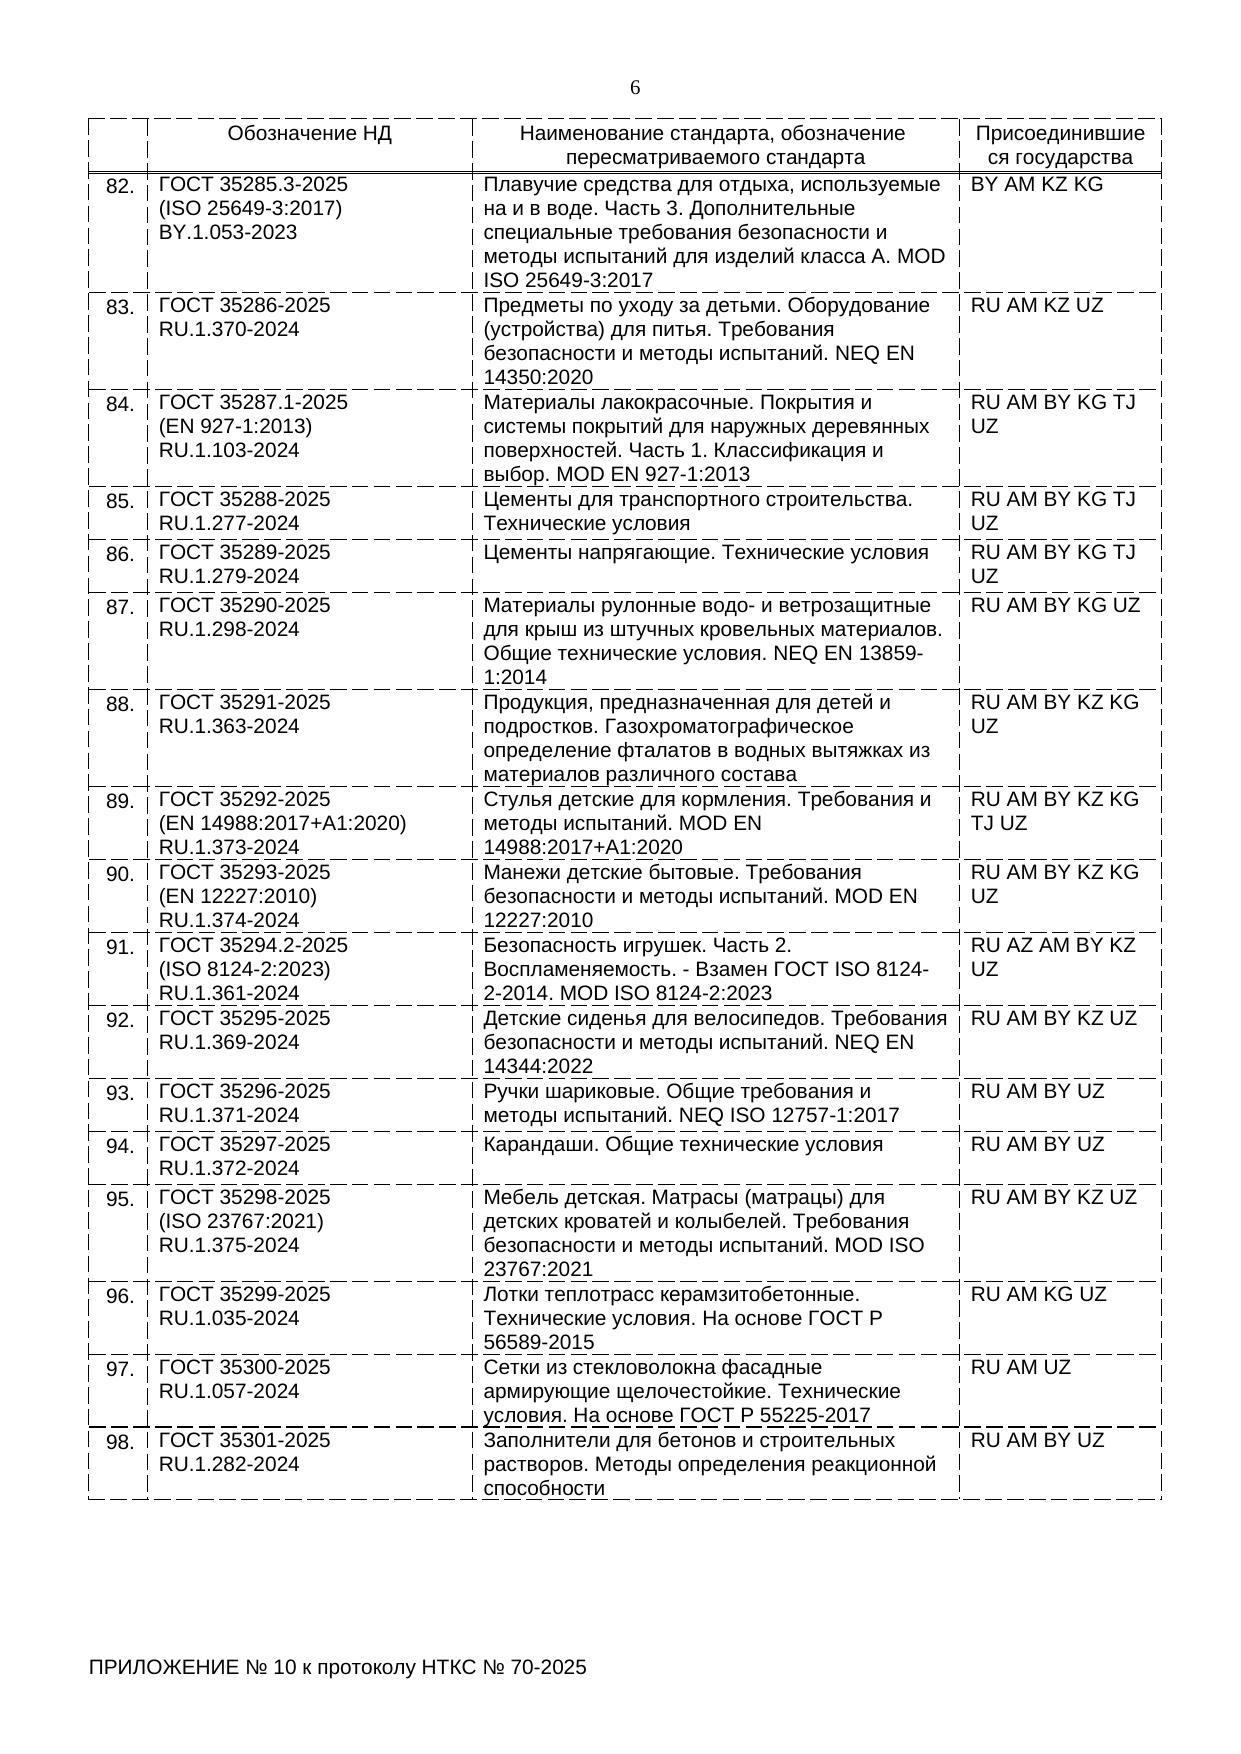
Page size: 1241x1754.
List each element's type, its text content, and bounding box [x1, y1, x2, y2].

table_cell Цементы для транспортного строительства. Технические условия [472, 486, 959, 539]
table_cell ГОСТ 35300-2025 RU.1.057-2024 [147, 1354, 472, 1426]
table_cell [89, 786, 147, 859]
table_cell RU AM KZ UZ [959, 292, 1161, 389]
table_cell ГОСТ 35288-2025 RU.1.277-2024 [147, 486, 472, 539]
table_cell ГОСТ 35297-2025 RU.1.372-2024 [147, 1131, 472, 1184]
table_cell ГОСТ 35290-2025 RU.1.298-2024 [147, 592, 472, 689]
table_cell Детские сиденья для велосипедов. Требования безопасности и методы испытаний. NEQ EN 14344:2022 [472, 1005, 959, 1077]
table_cell [89, 1078, 147, 1131]
table_cell [89, 592, 147, 689]
table_cell RU AZ AM BY KZ UZ [959, 932, 1161, 1004]
table_cell Безопасность игрушек. Часть 2. Воспламеняемость. - Взамен ГОСТ ISO 8124-2-2014. MOD ISO 8124-2:2023 [472, 932, 959, 1004]
table_cell ГОСТ 35299-2025 RU.1.035-2024 [147, 1281, 472, 1353]
table_cell Плавучие средства для отдыха, используемые на и в воде. Часть 3. Дополнительные специальные требования безопасности и методы испытаний для изделий класса A. MOD ISO 25649-3:2017 [472, 174, 959, 292]
table_cell ГОСТ 35298-2025 (ISO 23767:2021) RU.1.375-2024 [147, 1184, 472, 1281]
table_cell RU AM UZ [959, 1354, 1161, 1426]
table_cell BY AM KZ KG [959, 174, 1161, 292]
table_header Наименование стандарта, обозначение пересматриваемого стандарта [472, 118, 959, 171]
table_cell [89, 486, 147, 539]
table_cell ГОСТ 35296-2025 RU.1.371-2024 [147, 1078, 472, 1131]
table_header [89, 118, 147, 171]
table_cell ГОСТ 35285.3-2025 (ISO 25649-3:2017) BY.1.053-2023 [147, 174, 472, 292]
table_cell Манежи детские бытовые. Требования безопасности и методы испытаний. MOD EN 12227:2010 [472, 859, 959, 932]
table_cell [89, 932, 147, 1004]
table_cell ГОСТ 35287.1-2025 (EN 927-1:2013) RU.1.103-2024 [147, 389, 472, 486]
table_cell [89, 689, 147, 786]
table_cell Материалы рулонные водо- и ветрозащитные для крыш из штучных кровельных материалов. Общие технические условия. NEQ EN 13859-1:2014 [472, 592, 959, 689]
table_cell [89, 1281, 147, 1353]
table_cell Стулья детские для кормления. Требования и методы испытаний. MOD EN 14988:2017+А1:2020 [472, 786, 959, 859]
table_cell RU AM BY UZ [959, 1426, 1161, 1499]
table_cell ГОСТ 35301-2025 RU.1.282-2024 [147, 1426, 472, 1499]
table_cell ГОСТ 35286-2025 RU.1.370-2024 [147, 292, 472, 389]
table_cell [89, 1426, 147, 1499]
table_header Присоединившиеся государства [959, 118, 1161, 171]
table_cell Карандаши. Общие технические условия [472, 1131, 959, 1184]
table_cell Продукция, предназначенная для детей и подростков. Газохроматографическое определение фталатов в водных вытяжках из материалов различного состава [472, 689, 959, 786]
table_cell RU AM BY UZ [959, 1078, 1161, 1131]
table_header Обозначение НД [147, 118, 472, 171]
table_cell ГОСТ 35293-2025 (EN 12227:2010) RU.1.374-2024 [147, 859, 472, 932]
table_cell Материалы лакокрасочные. Покрытия и системы покрытий для наружных деревянных поверхностей. Часть 1. Классификация и выбор. MOD EN 927-1:2013 [472, 389, 959, 486]
table_cell RU AM BY KZ UZ [959, 1005, 1161, 1077]
table_cell [89, 1354, 147, 1426]
table_cell RU AM BY KZ KG UZ [959, 689, 1161, 786]
table_cell RU AM BY KZ KG TJ UZ [959, 786, 1161, 859]
table_cell RU AM BY KZ KG UZ [959, 859, 1161, 932]
table_cell Заполнители для бетонов и строительных растворов. Методы определения реакционной способности [472, 1426, 959, 1499]
table_cell ГОСТ 35291-2025 RU.1.363-2024 [147, 689, 472, 786]
table_cell [89, 1005, 147, 1077]
table_cell RU AM BY KG TJ UZ [959, 486, 1161, 539]
table_cell [89, 539, 147, 592]
table_cell [89, 174, 147, 292]
table_cell Сетки из стекловолокна фасадные армирующие щелочестойкие. Технические условия. На основе ГОСТ Р 55225-2017 [472, 1354, 959, 1426]
table_cell [89, 859, 147, 932]
table_cell [89, 1184, 147, 1281]
table_cell ГОСТ 35289-2025 RU.1.279-2024 [147, 539, 472, 592]
table_cell ГОСТ 35295-2025 RU.1.369-2024 [147, 1005, 472, 1077]
table_cell RU AM BY UZ [959, 1131, 1161, 1184]
table_cell Цементы напрягающие. Технические условия [472, 539, 959, 592]
table_cell ГОСТ 35292-2025 (EN 14988:2017+А1:2020) RU.1.373-2024 [147, 786, 472, 859]
table_cell Мебель детская. Матрасы (матрацы) для детских кроватей и колыбелей. Требования безопасности и методы испытаний. MOD ISO 23767:2021 [472, 1184, 959, 1281]
table_cell RU AM BY KZ UZ [959, 1184, 1161, 1281]
table_cell Лотки теплотрасс керамзитобетонные. Технические условия. На основе ГОСТ Р 56589-2015 [472, 1281, 959, 1353]
table_cell RU AM BY KG UZ [959, 592, 1161, 689]
table_cell RU AM BY KG TJ UZ [959, 539, 1161, 592]
table_cell RU AM BY KG TJ UZ [959, 389, 1161, 486]
table_cell [89, 292, 147, 389]
table_cell [89, 1131, 147, 1184]
table_cell [89, 389, 147, 486]
table_cell Ручки шариковые. Общие требования и методы испытаний. NEQ ISO 12757-1:2017 [472, 1078, 959, 1131]
table_cell Предметы по уходу за детьми. Оборудование (устройства) для питья. Требования безопасности и методы испытаний. NEQ EN 14350:2020 [472, 292, 959, 389]
table_cell RU AM KG UZ [959, 1281, 1161, 1353]
table_cell ГОСТ 35294.2-2025 (ISO 8124-2:2023) RU.1.361-2024 [147, 932, 472, 1004]
